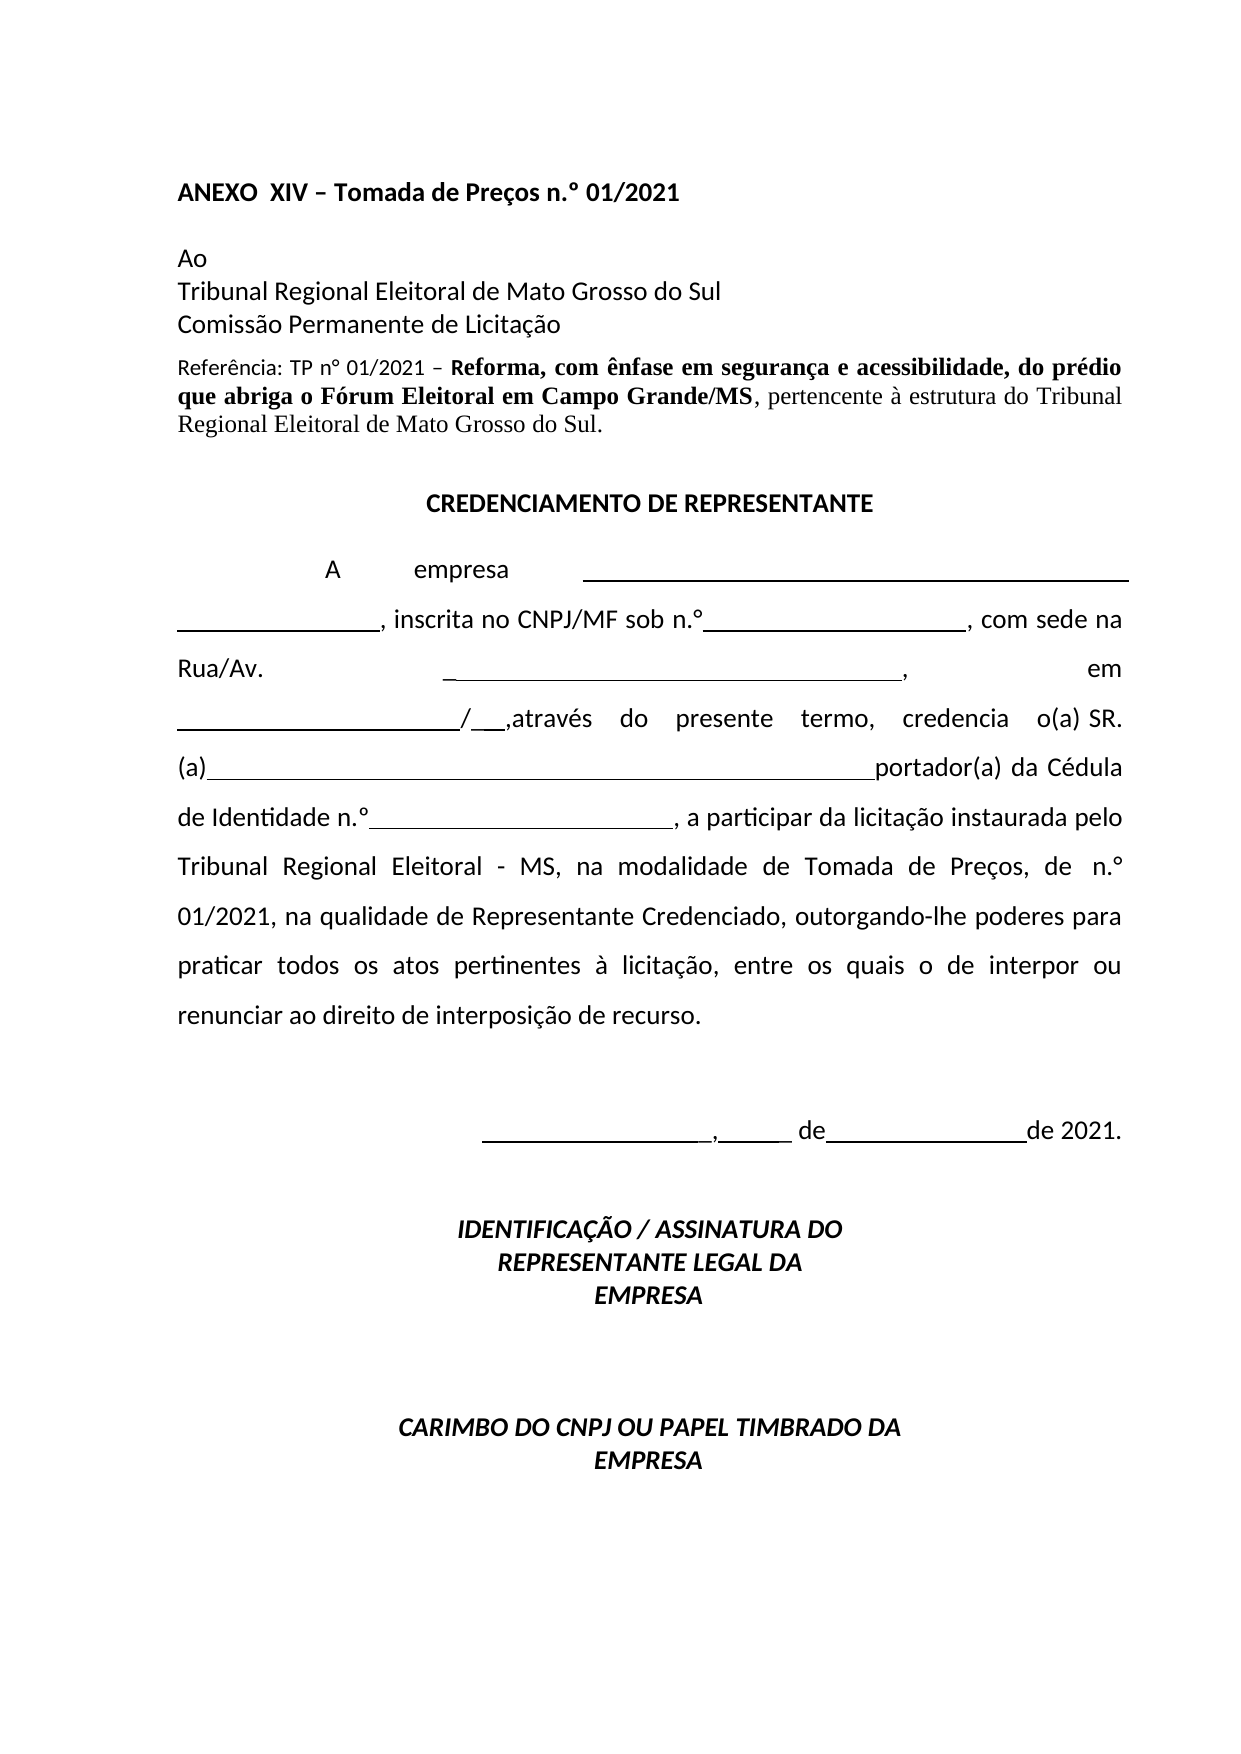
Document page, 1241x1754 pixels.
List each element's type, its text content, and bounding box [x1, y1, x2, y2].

subtitle CREDENCIAMENTO DE REPRESENTANTE [340, 486, 959, 519]
text _, _ de de 2021. [482, 1113, 1140, 1146]
text A empresa [325, 552, 1140, 585]
text Ao [177, 241, 1140, 274]
text Tribunal Regional Eleitoral de Mato Grosso do Sul Comissão Permanente de Licitação [177, 274, 723, 340]
text , inscrita no CNPJ/MF sob n.° , com sede na Rua/Av. _ , em [177, 602, 1122, 684]
text Referência: TP n° 01/2021 – Reforma, com ênfase em segurança e acessibilidade, do prédio que abriga o Fórum Eleitoral em Campo Grande/MS, pertencente à estrutura do Tribunal Regional Eleitoral de Mato Grosso do Sul. [177, 353, 1123, 438]
subtitle ANEXO XIV – Tomada de Preços n.º 01/2021 [177, 175, 1140, 208]
text CARIMBO DO CNPJ OU PAPEL TIMBRADO DA EMPRESA [340, 1411, 959, 1477]
text IDENTIFICAÇÃO / ASSINATURA DO REPRESENTANTE LEGAL DA EMPRESA [440, 1212, 860, 1311]
text /_ ,através do presente termo, credencia o(a) SR.(a) portador(a) da Cédula de Identidade n.º , a participar da licitação instaurada pelo Tribunal Regional Eleitoral - MS, na modalidade de Tomada de Preços, de n.° 01/2021, na qualidade de Representante Credenciado, outorgando-lhe poderes para praticar todos os atos pertinentes à licitação, entre os quais o de interpor ou renunciar ao direito de interposição de recurso. [177, 701, 1123, 1031]
